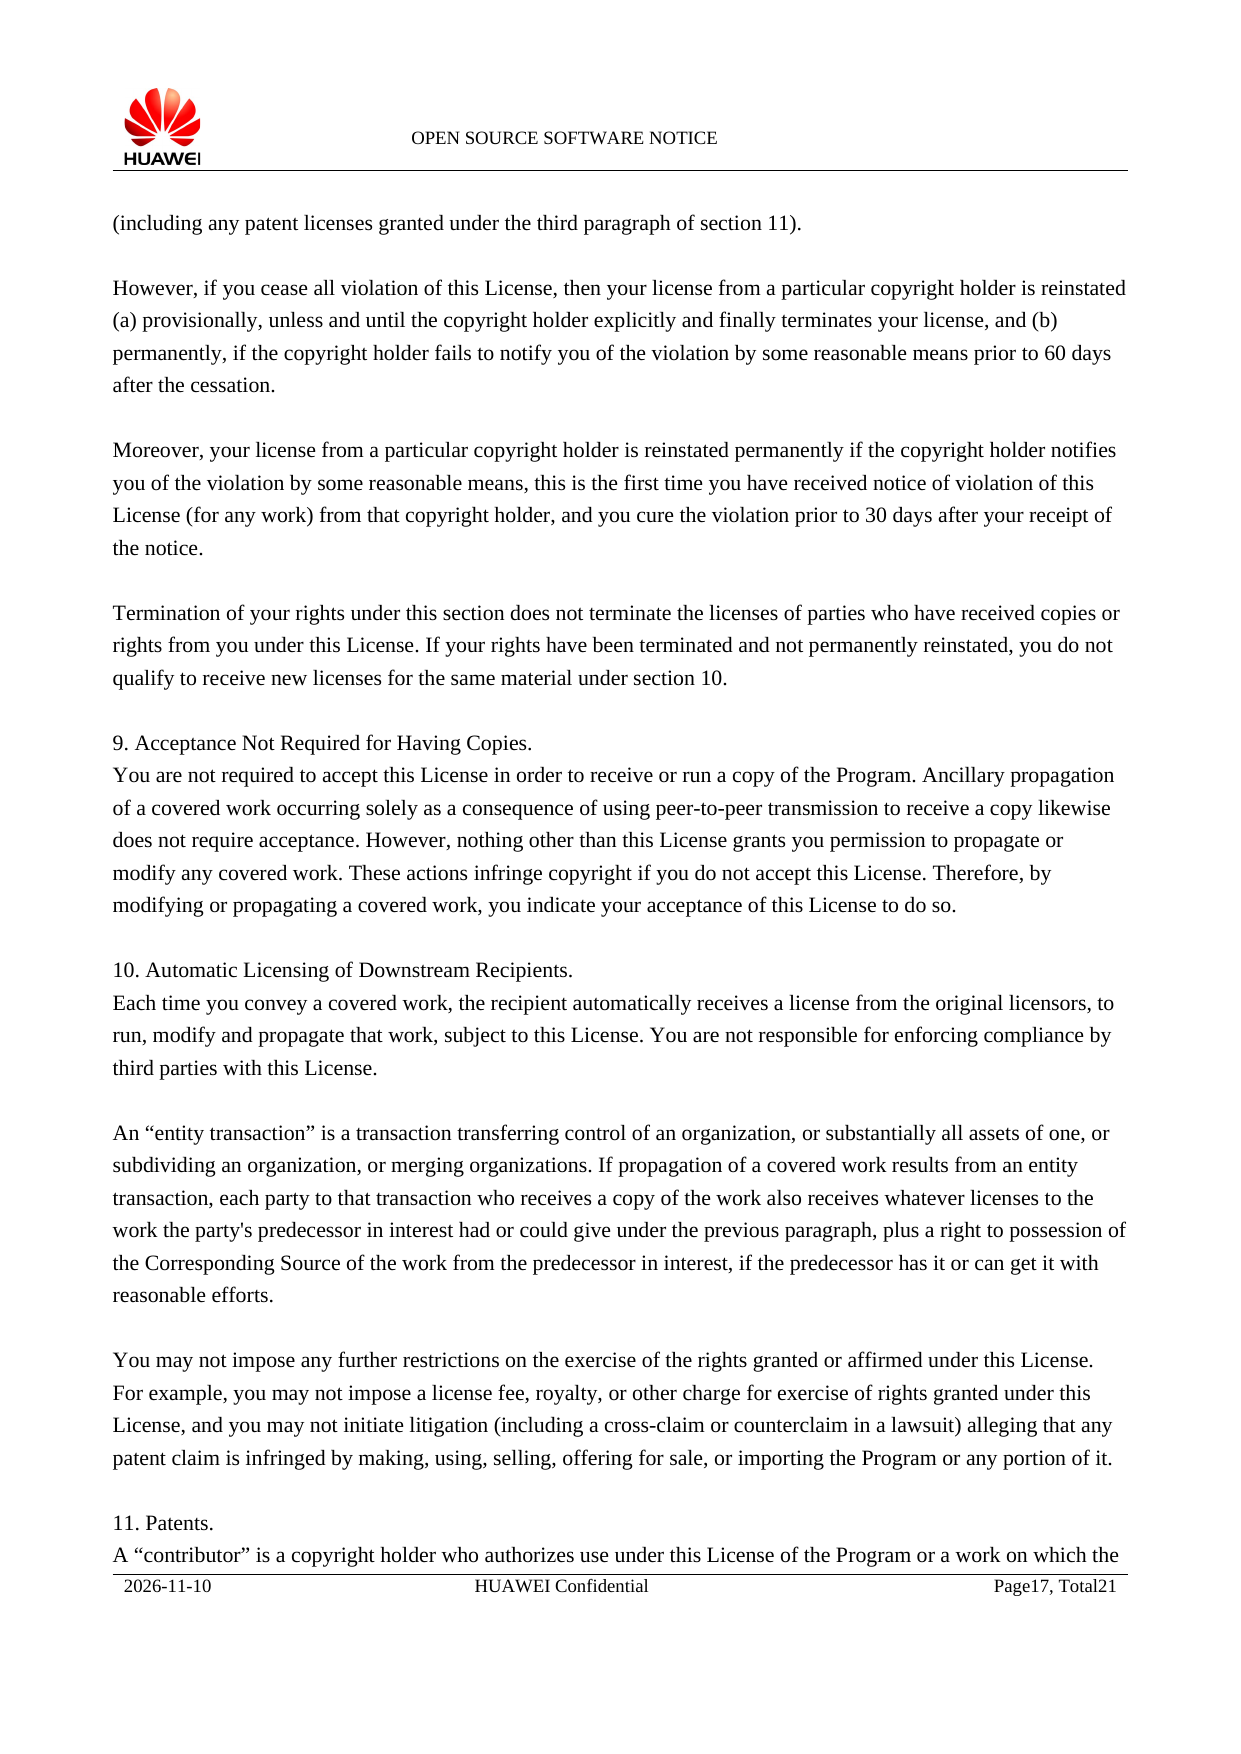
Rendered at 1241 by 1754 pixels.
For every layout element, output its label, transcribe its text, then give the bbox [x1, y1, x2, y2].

picture [124, 88, 201, 165]
